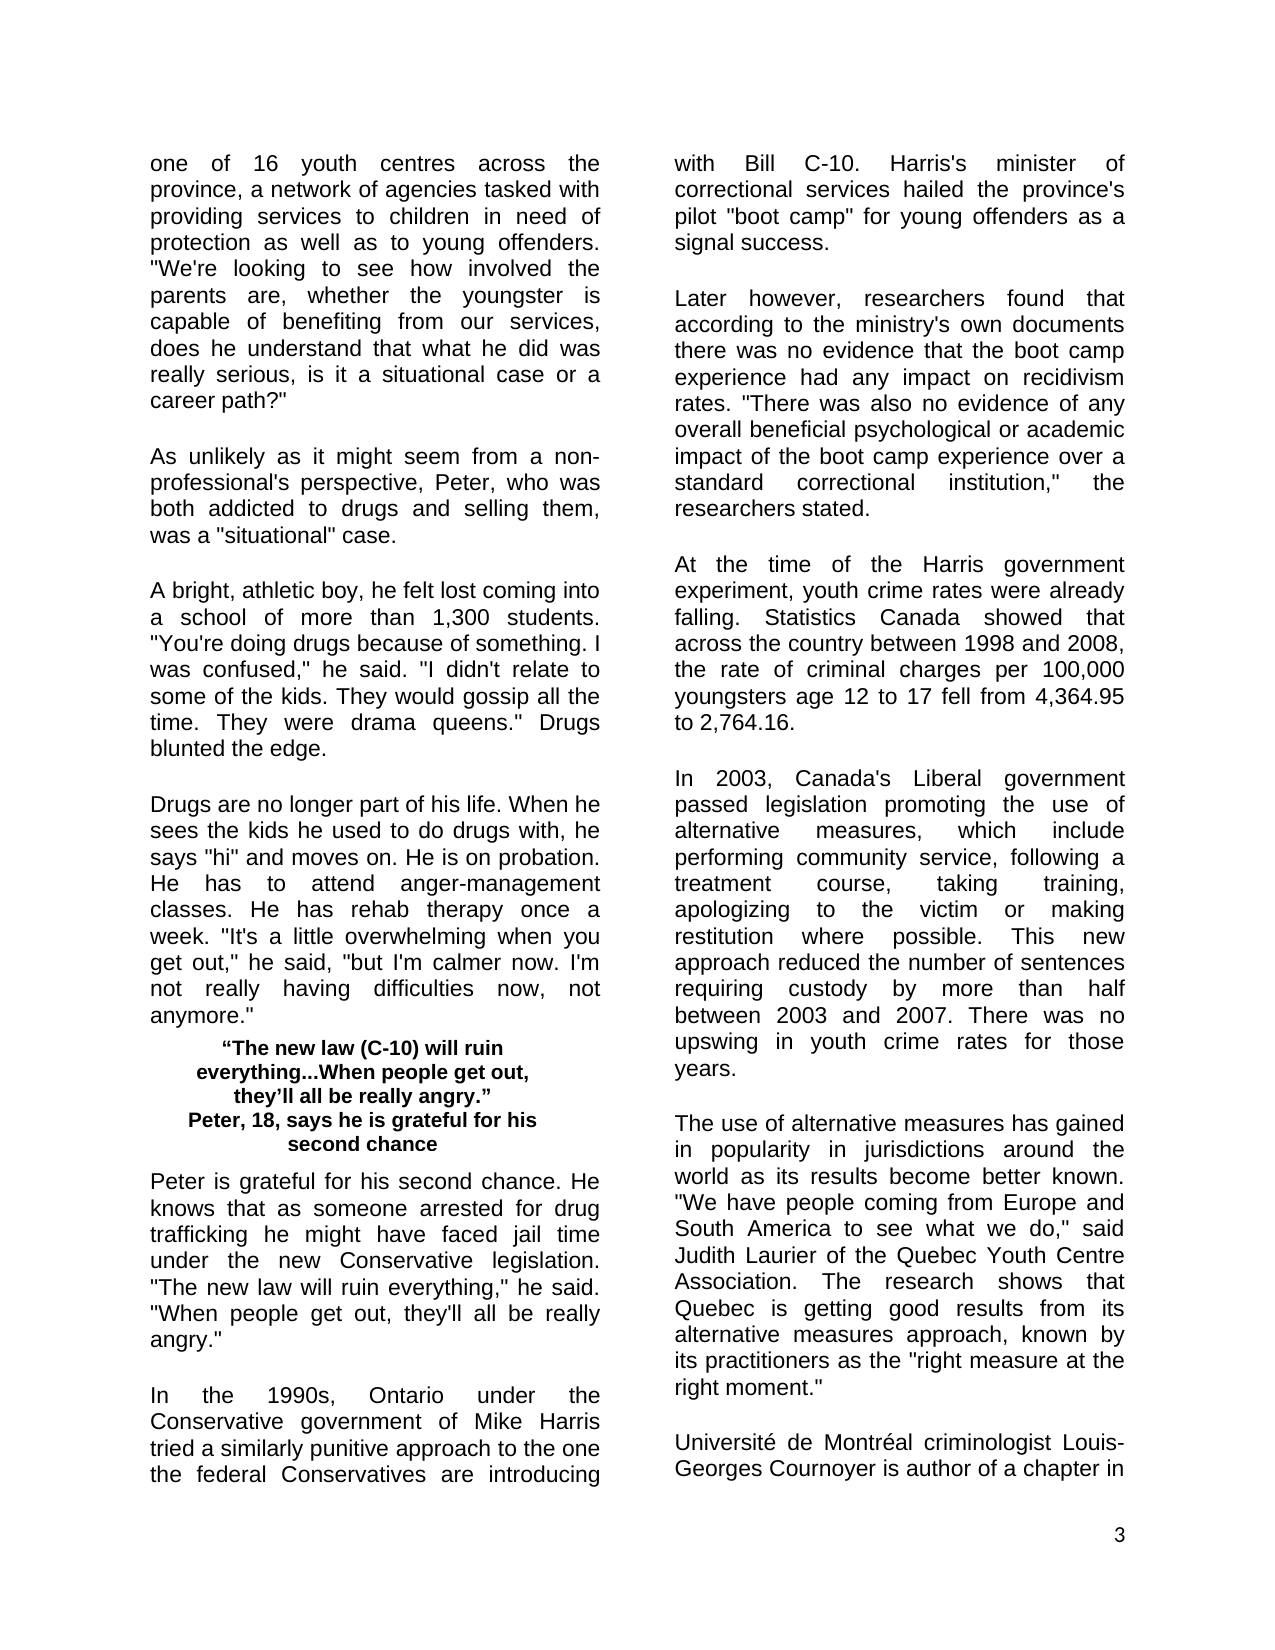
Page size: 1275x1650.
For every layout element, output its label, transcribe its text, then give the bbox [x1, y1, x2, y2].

text In the 1990s, Ontario under the Conservative government of Mike Harris tried a similarly punitive approach to the one the federal Conservatives are introducing with Bill C-10. Harris's minister of correctional services hailed the province's pilot "boot camp" for young offenders as a signal success. [150, 1382, 601, 1487]
text Peter is grateful for his second chance. He knows that as someone arrested for drug trafficking he might have faced jail time under the new Conservative legislation. "The new law will ruin everything," he said. "When people get out, they'll all be really angry." [150, 1168, 601, 1353]
text Drugs are no longer part of his life. When he sees the kids he used to do drugs with, he says "hi" and moves on. He is on probation. He has to attend anger-management classes. He has rehab therapy once a week. "It's a little overwhelming when you get out," he said, "but I'm calmer now. I'm not really having difficulties now, not anymore." [150, 791, 601, 1028]
text At the time of the Harris government experiment, youth crime rates were already falling. Statistics Canada showed that across the country between 1998 and 2008, the rate of criminal charges per 100,000 youngsters age 12 to 17 fell from 4,364.95 to 2,764.16. [674, 551, 1125, 735]
text In 2003, Canada's Liberal government passed legislation promoting the use of alternative measures, which include performing community service, following a treatment course, taking training, apologizing to the victim or making restitution where possible. This new approach reduced the number of sentences requiring custody by more than half between 2003 and 2007. There was no upswing in youth crime rates for those years. [674, 764, 1125, 1081]
text In the 1990s, Ontario under the Conservative government of Mike Harris tried a similarly punitive approach to the one the federal Conservatives are introducing with Bill C-10. Harris's minister of correctional services hailed the province's pilot "boot camp" for young offenders as a signal success. [674, 150, 1125, 255]
text The use of alternative measures has gained in popularity in jurisdictions around the world as its results become better known. "We have people coming from Europe and South America to see what we do," said Judith Laurier of the Quebec Youth Centre Association. The research shows that Quebec is getting good results from its alternative measures approach, known by its practitioners as the "right measure at the right moment." [674, 1110, 1125, 1400]
text As unlikely as it might seem from a non-professional's perspective, Peter, who was both addicted to drugs and selling them, was a "situational" case. [150, 443, 601, 548]
text A bright, athletic boy, he felt lost coming into a school of more than 1,300 students. "You're doing drugs because of something. I was confused," he said. "I didn't relate to some of the kids. They would gossip all the time. They were drama queens." Drugs blunted the edge. [150, 577, 601, 762]
text Later however, researchers found that according to the ministry's own documents there was no evidence that the boot camp experience had any impact on recidivism rates. "There was also no evidence of any overall beneficial psychological or academic impact of the boot camp experience over a standard correctional institution," the researchers stated. [674, 284, 1125, 522]
